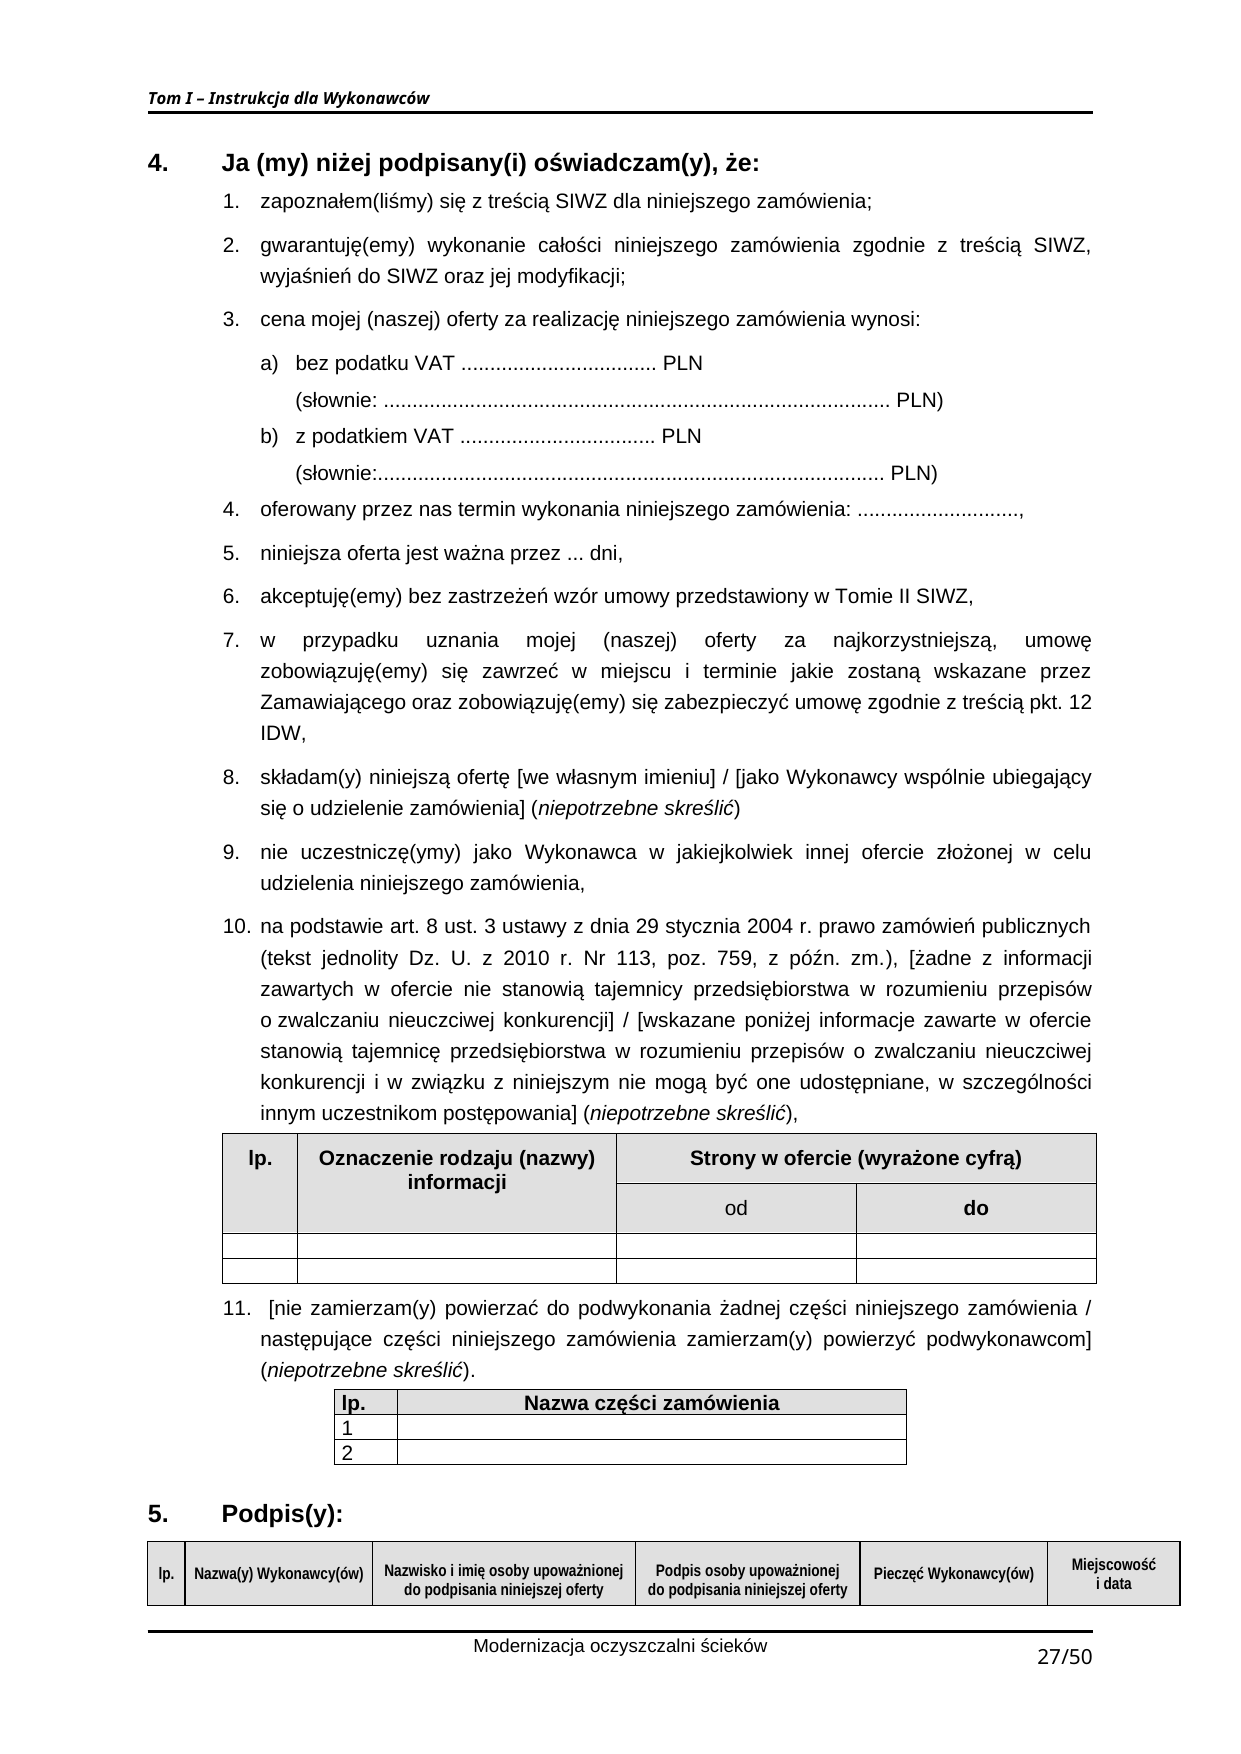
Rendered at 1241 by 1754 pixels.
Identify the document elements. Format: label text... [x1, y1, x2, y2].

table_cell 1 [335, 1415, 397, 1439]
table_header Miejscowość i data [1048, 1542, 1179, 1605]
text (słownie: ........................................................................................ PLN) [260, 387, 1093, 411]
table_cell 2 [335, 1440, 397, 1464]
list akceptuję(emy) bez zastrzeżeń wzór umowy przedstawiony w Tomie II SIWZ, [223, 584, 1093, 608]
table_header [861, 1542, 1047, 1605]
text b) z podatkiem VAT .................................. PLN [260, 424, 1093, 448]
text (słownie:........................................................................................ PLN) [260, 460, 1093, 484]
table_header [373, 1542, 635, 1605]
text a) bez podatku VAT .................................. PLN [260, 351, 1093, 375]
list cena mojej (naszej) oferty za realizację niniejszego zamówienia wynosi: [223, 307, 1093, 331]
text 4. Ja (my) niżej podpisany(i) oświadczam(y), że: [148, 148, 1093, 176]
text 5. Podpis(y): [148, 1499, 1093, 1528]
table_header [636, 1542, 859, 1605]
list w przypadku uznania mojej (naszej) oferty za najkorzystniejszą, umowę zobowiązuję(emy) się zawrzeć w miejscu i terminie jakie zostaną wskazane przez Zamawiającego oraz zobowiązuję(emy) się zabezpieczyć umowę zgodnie z treścią pkt. 12 IDW, [223, 628, 1093, 745]
list zapoznałem(liśmy) się z treścią SIWZ dla niniejszego zamówienia; [223, 189, 1093, 213]
table_cell [298, 1234, 616, 1257]
table_cell [298, 1259, 616, 1282]
list gwarantuję(emy) wykonanie całości niniejszego zamówienia zgodnie z treścią SIWZ, wyjaśnień do SIWZ oraz jej modyfikacji; [223, 232, 1093, 288]
table_header Nazwa części zamówienia [398, 1390, 906, 1414]
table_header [186, 1542, 372, 1605]
list [nie zamierzam(y) powierzać do podwykonania żadnej części niniejszego zamówienia / następujące części niniejszego zamówienia zamierzam(y) powierzyć podwykonawcom] (niepotrzebne skreślić). [223, 1296, 1093, 1382]
table_header lp. [223, 1134, 297, 1232]
table_cell [223, 1259, 297, 1282]
list na podstawie art. 8 ust. 3 ustawy z dnia 29 stycznia 2004 r. prawo zamówień publicznych (tekst jednolity Dz. U. z 2010 r. Nr 113, poz. 759, z późn. zm.), [żadne z informacji zawartych w ofercie nie stanowią tajemnicy przedsiębiorstwa w rozumieniu przepisów o zwalczaniu nieuczciwej konkurencji] / [wskazane poniżej informacje zawarte w ofercie stanowią tajemnicę przedsiębiorstwa w rozumieniu przepisów o zwalczaniu nieuczciwej konkurencji i w związku z niniejszym nie mogą być one udostępniane, w szczególności innym uczestnikom postępowania] (niepotrzebne skreślić), [223, 914, 1093, 1125]
table_cell [617, 1234, 856, 1257]
list składam(y) niniejszą ofertę [we własnym imieniu] / [jako Wykonawcy wspólnie ubiegający się o udzielenie zamówienia] (niepotrzebne skreślić) [223, 765, 1093, 820]
table_header lp. [335, 1390, 397, 1414]
table_cell od [617, 1184, 856, 1232]
table_cell [398, 1415, 906, 1439]
list nie uczestniczę(ymy) jako Wykonawca w jakiejkolwiek innej ofercie złożonej w celu udzielenia niniejszego zamówienia, [223, 839, 1093, 895]
table_cell [398, 1440, 906, 1464]
table_cell [857, 1259, 1096, 1282]
table_cell [857, 1234, 1096, 1257]
table_header Strony w ofercie (wyrażone cyfrą) [617, 1134, 1096, 1182]
table_header Oznaczenie rodzaju (nazwy) informacji [298, 1134, 616, 1232]
list oferowany przez nas termin wykonania niniejszego zamówienia: ............................, [223, 497, 1093, 521]
list niniejsza oferta jest ważna przez ... dni, [223, 540, 1093, 564]
table_cell [223, 1234, 297, 1257]
table_cell [617, 1259, 856, 1282]
table_cell do [857, 1184, 1096, 1232]
table_header lp. [148, 1542, 184, 1605]
